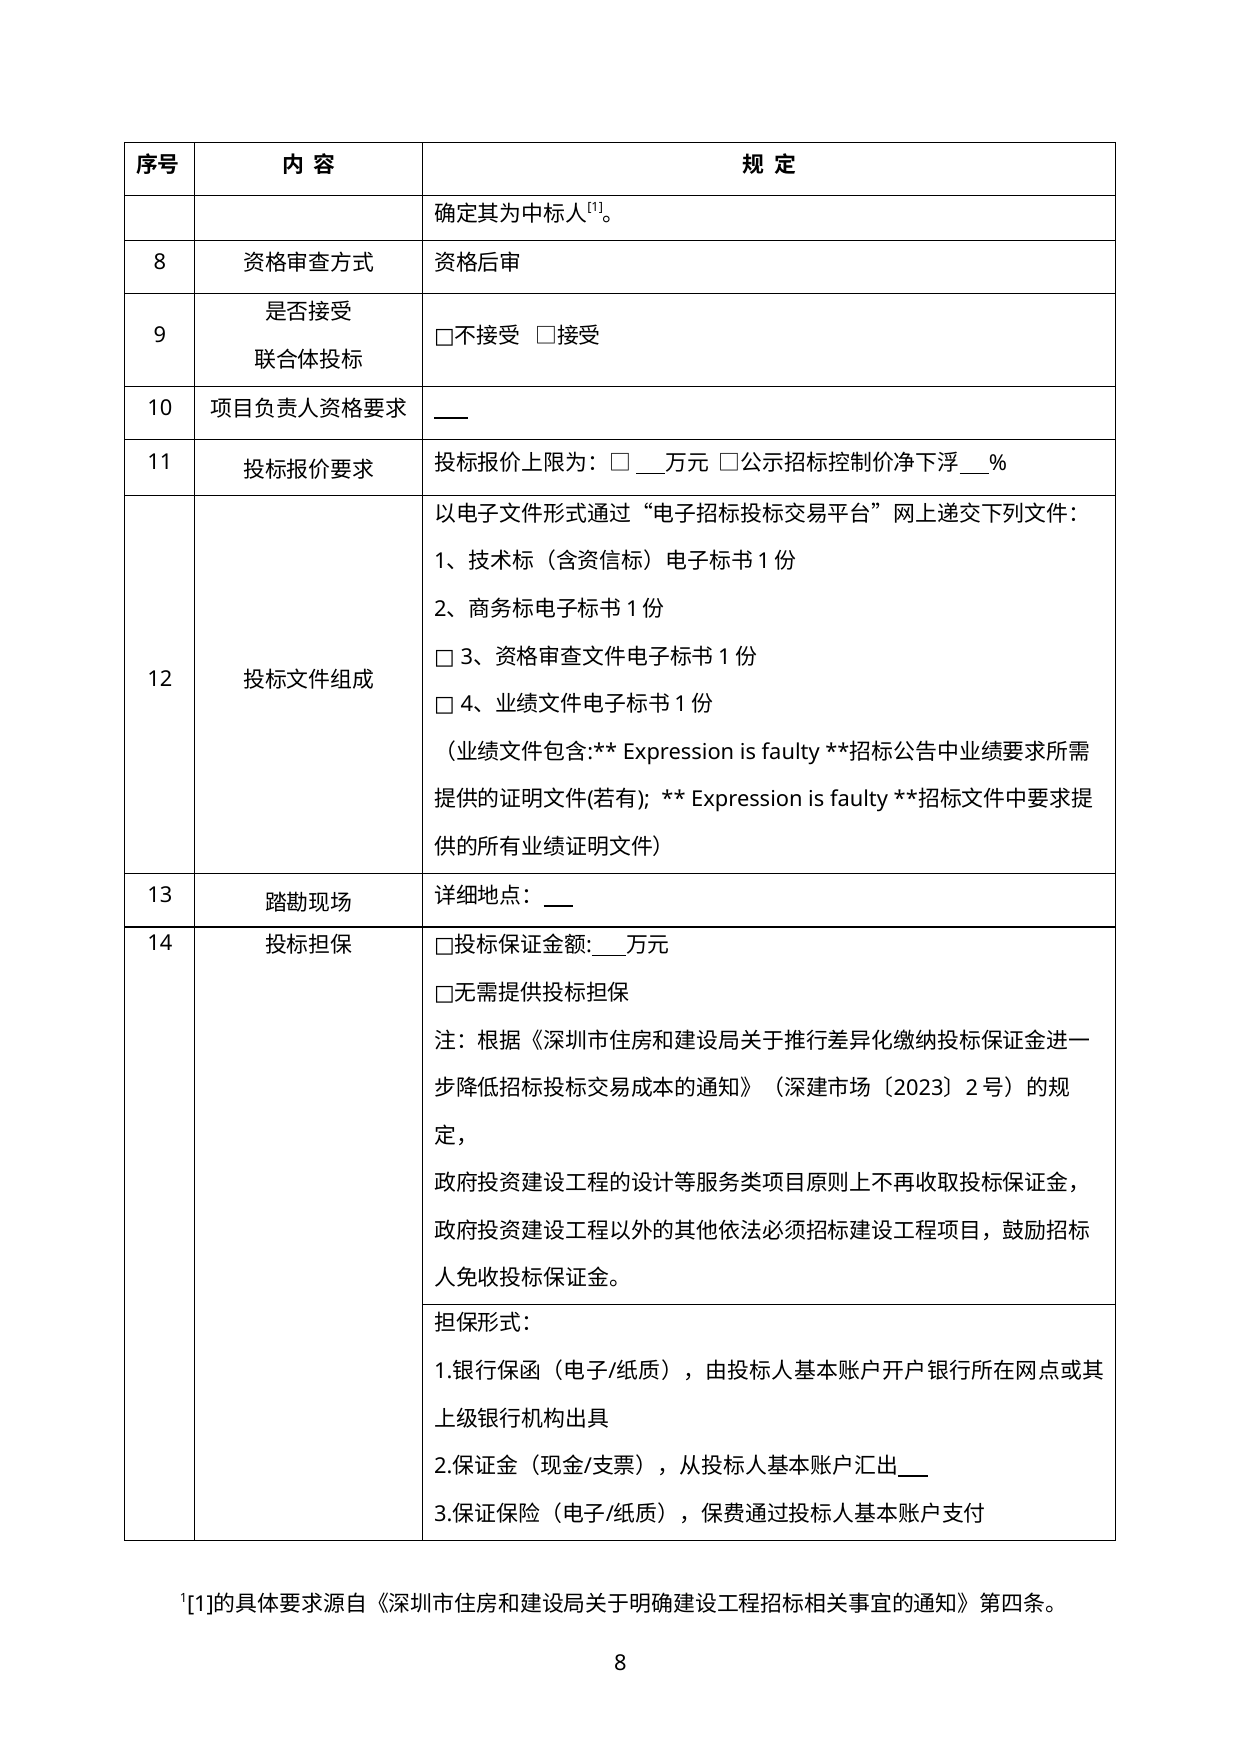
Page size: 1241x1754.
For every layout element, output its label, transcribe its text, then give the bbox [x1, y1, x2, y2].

table_cell 投标报价要求 [195, 440, 422, 495]
table_cell 8 [125, 241, 194, 293]
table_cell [423, 1305, 1115, 1540]
table_cell □投标保证金额: 万元 □无需提供投标担保 注：根据《深圳市住房和建设局关于推行差异化缴纳投标保证金进一步降低招标投标交易成本的通知》（深建市场〔2023〕2号）的规定， 政府投资建设工程的设计等服务类项目原则上不再收取投标保证金，政府投资建设工程以外的其他依法必须招标建设工程项目，鼓励招标人免收投标保证金。 [423, 928, 1115, 1304]
table_cell 是否接受 联合体投标 [195, 294, 422, 386]
table_cell 以电子文件形式通过“电子招标投标交易平台”网上递交下列文件： 1、技术标（含资信标）电子标书1份 2、商务标电子标书1份 □ 3、资格审查文件电子标书1份 □ 4、业绩文件电子标书1份 （业绩文件包含:①招标公告中业绩要求所需提供的证明文件(若有); ②招标文件中要求提供的所有业绩证明文件） [423, 496, 1115, 873]
table_cell 11 [125, 440, 194, 495]
table_cell 项目负责人资格要求 [195, 387, 422, 439]
table_cell 投标文件组成 [195, 496, 422, 873]
table_cell 14 [125, 928, 194, 1540]
table_cell 资格后审 [423, 241, 1115, 293]
table_header 内 容 [195, 143, 422, 195]
table_cell 投标担保 [195, 928, 422, 1540]
table_cell 投标报价上限为：□ 万元 □公示招标控制价净下浮 % [423, 440, 1115, 495]
table_cell 13 [125, 874, 194, 926]
table_cell 10 [125, 387, 194, 439]
table_header 序号 [125, 143, 194, 195]
table_cell [423, 387, 1115, 439]
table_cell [423, 196, 1115, 240]
table_cell 9 [125, 294, 194, 386]
table_cell □不接受 □接受 [423, 294, 1115, 386]
table_cell 详细地点： [423, 874, 1115, 926]
table_cell 踏勘现场 [195, 874, 422, 926]
table_cell 12 [125, 496, 194, 873]
table_header 规 定 [423, 143, 1115, 195]
table_cell 资格审查方式 [195, 241, 422, 293]
